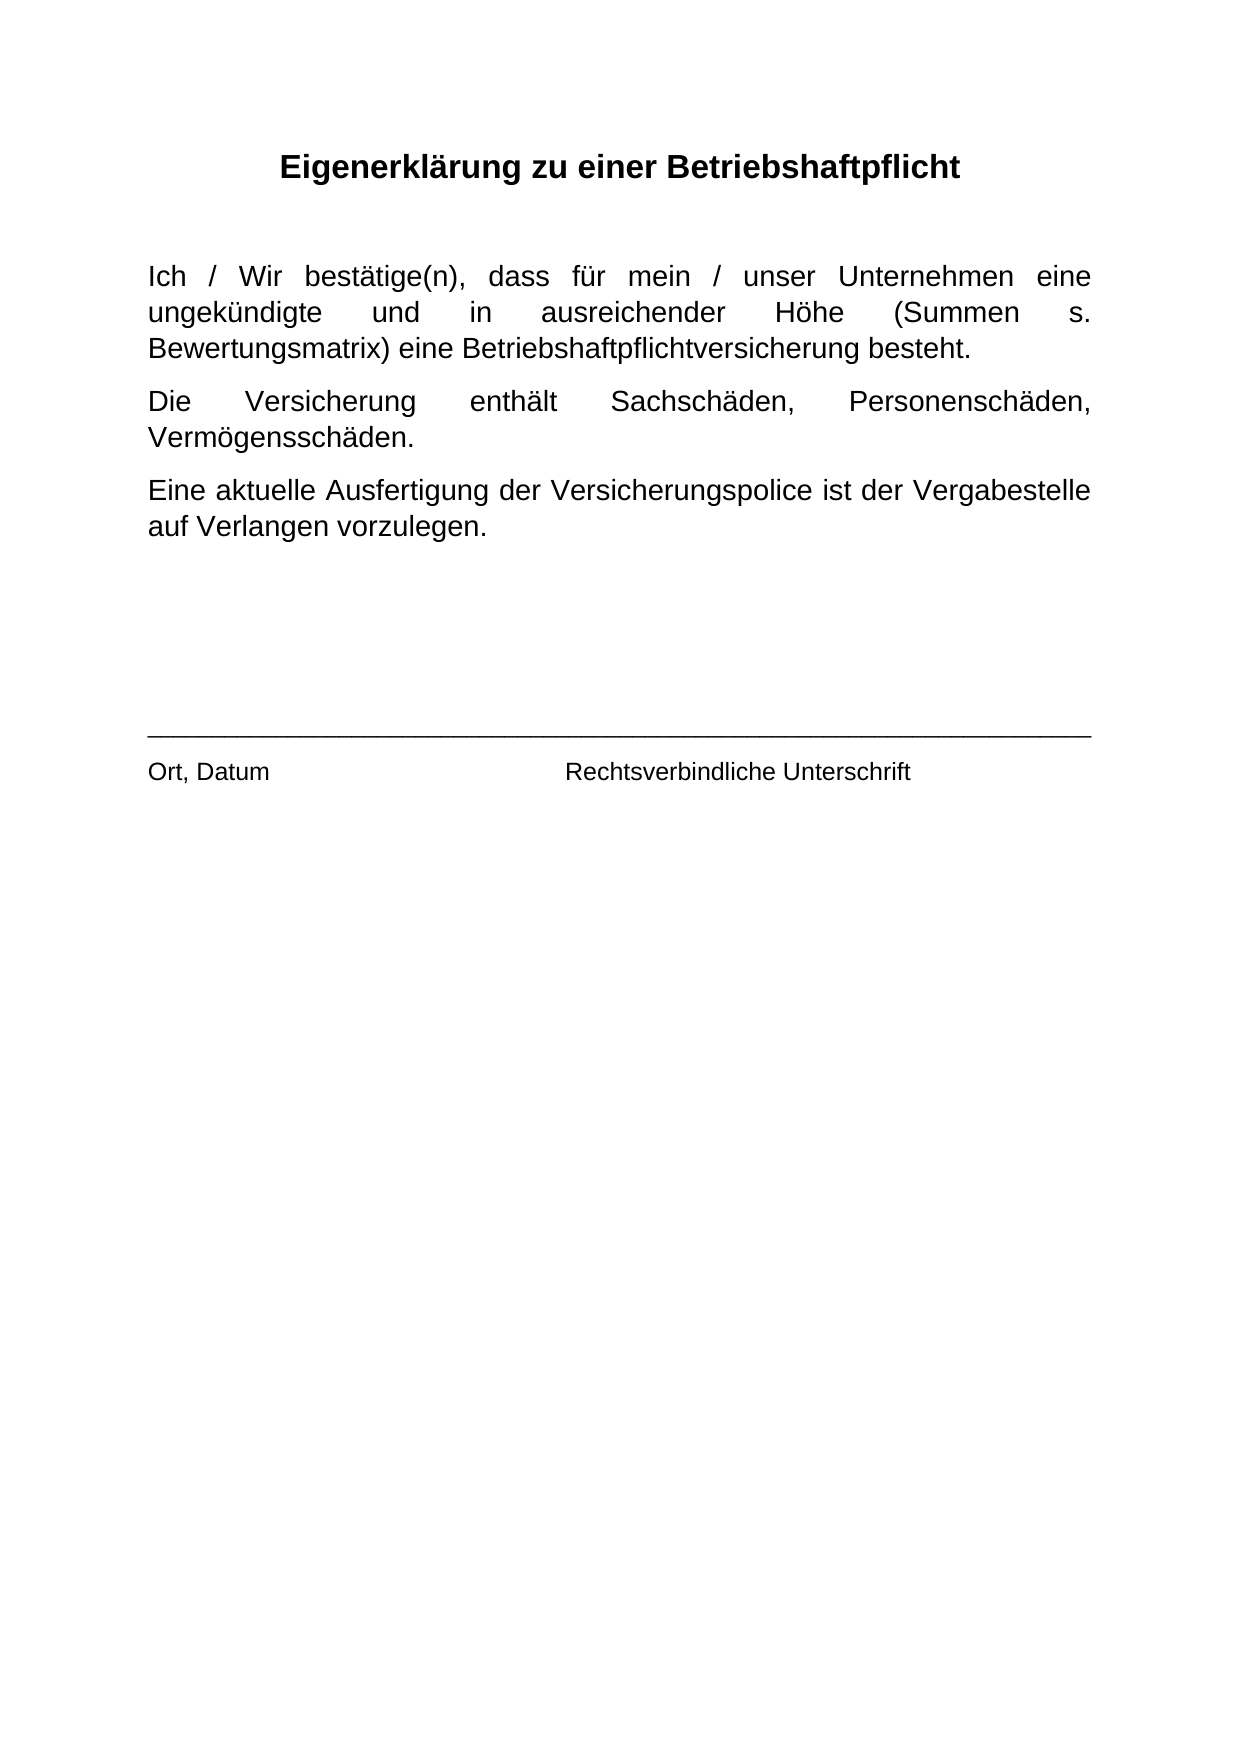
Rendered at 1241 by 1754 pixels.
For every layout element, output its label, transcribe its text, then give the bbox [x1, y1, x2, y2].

text Die Versicherung enthält Sachschäden, Personenschäden, Vermögensschäden. [148, 384, 1093, 453]
text __________________________________________________________________________ [148, 712, 1093, 739]
text Eine aktuelle Ausfertigung der Versicherungspolice ist der Vergabestelle auf Verlangen vorzulegen. [148, 473, 1093, 542]
text Ich / Wir bestätige(n), dass für mein / unser Unternehmen eine ungekündigte und in ausreichender Höhe (Summen s. Bewertungsmatrix) eine Betriebshaftpflichtversicherung besteht. [148, 258, 1093, 364]
text Eigenerklärung zu einer Betriebshaftpflicht [148, 148, 1093, 186]
text Ort, Datum Rechtsverbindliche Unterschrift [148, 757, 1093, 786]
